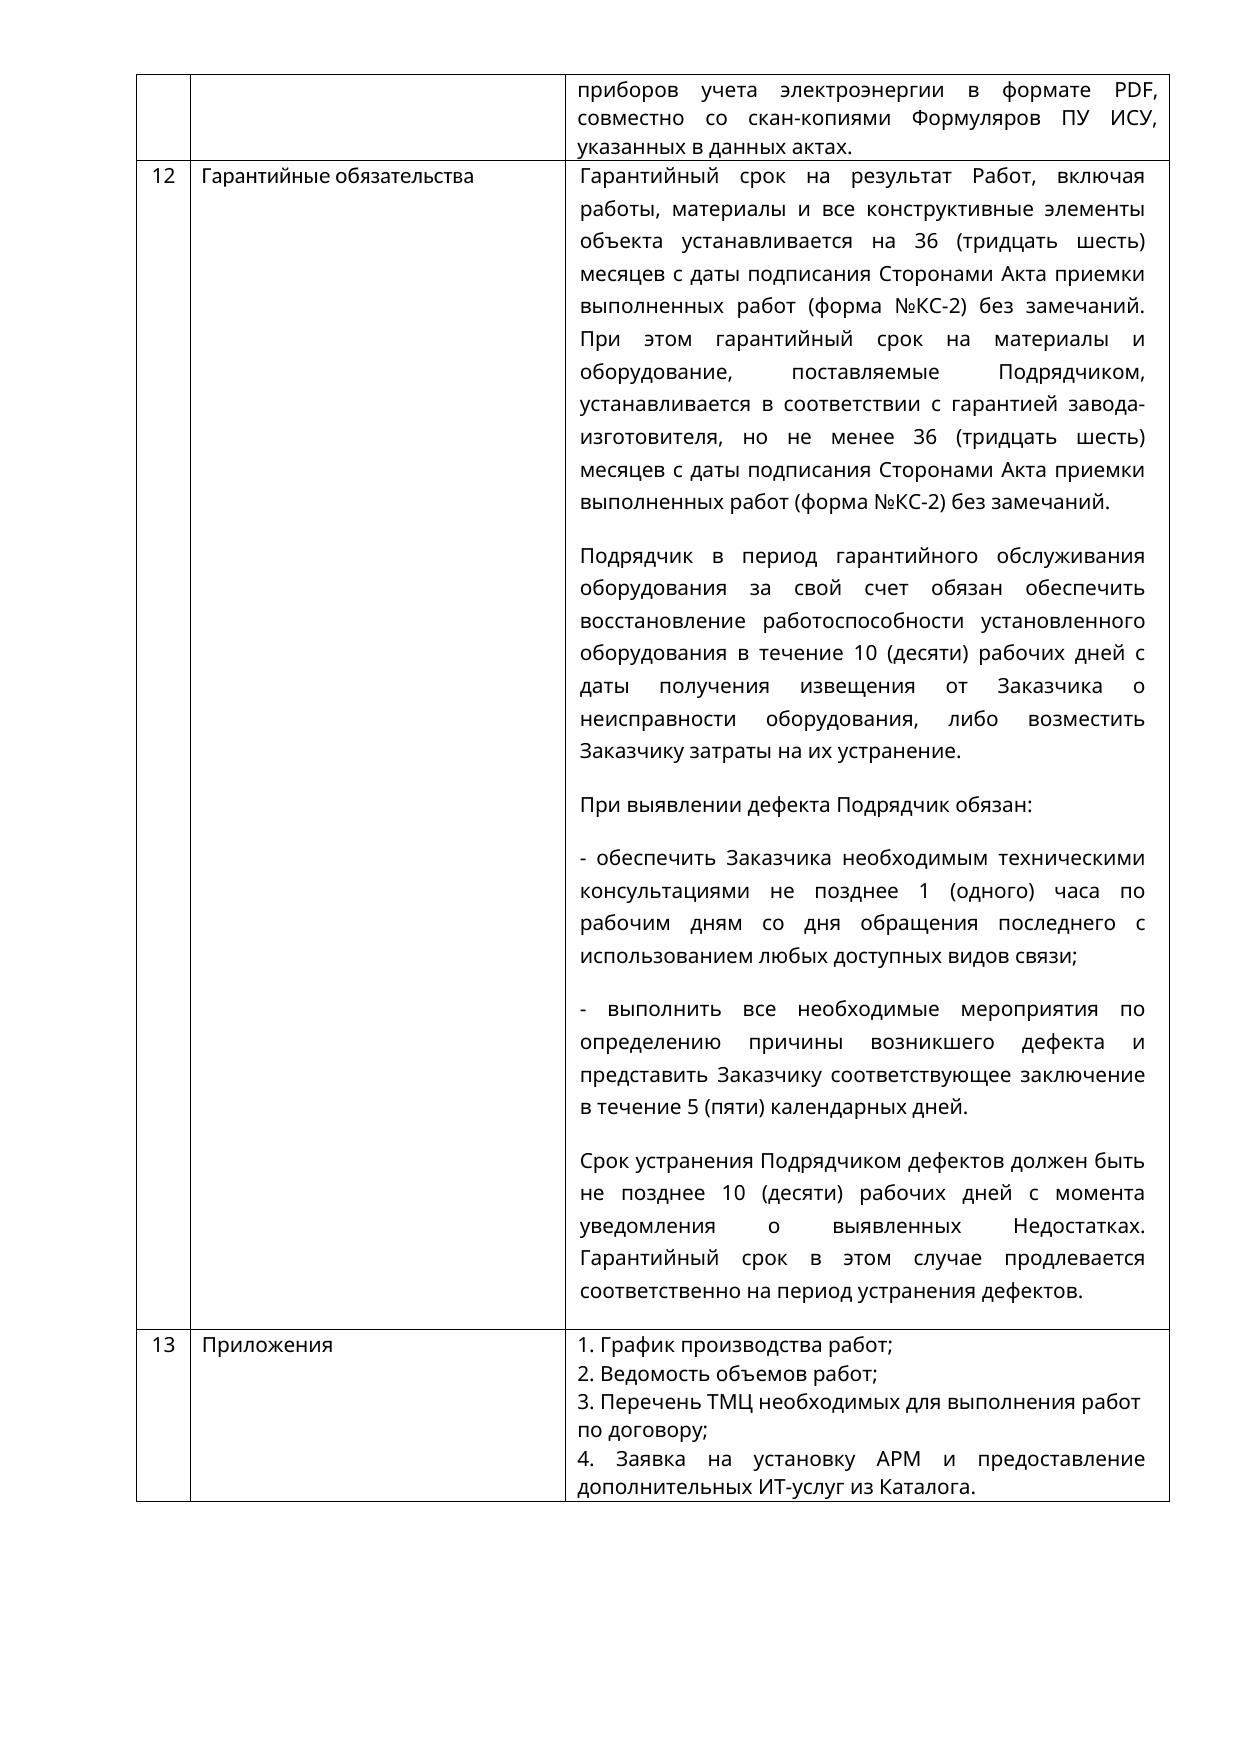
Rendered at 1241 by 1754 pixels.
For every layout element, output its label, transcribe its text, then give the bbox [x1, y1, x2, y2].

table_cell Приложения [191, 1330, 565, 1501]
table_cell 12 [137, 161, 190, 1329]
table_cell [566, 75, 1169, 160]
table_cell 13 [137, 1330, 190, 1501]
table_cell 11 [137, 75, 190, 160]
table_cell Гарантийный срок на результат Работ, включая работы, материалы и все конструктивные элементы объекта устанавливается на 36 (тридцать шесть) месяцев с даты подписания Сторонами Акта приемки выполненных работ (форма №КС-2) без замечаний. При этом гарантийный срок на материалы и оборудование, поставляемые Подрядчиком, устанавливается в соответствии с гарантией завода-изготовителя, но не менее 36 (тридцать шесть) месяцев с даты подписания Сторонами Акта приемки выполненных работ (форма №КС-2) без замечаний. Подрядчик в период гарантийного обслуживания оборудования за свой счет обязан обеспечить восстановление работоспособности установленного оборудования в течение 10 (десяти) рабочих дней с даты получения извещения от Заказчика о неисправности оборудования, либо возместить Заказчику затраты на их устранение. При выявлении дефекта Подрядчик обязан: - обеспечить Заказчика необходимым техническими консультациями не позднее 1 (одного) часа по рабочим дням со дня обращения последнего с использованием любых доступных видов связи; - выполнить все необходимые мероприятия по определению причины возникшего дефекта и представить Заказчику соответствующее заключение в течение 5 (пяти) календарных дней. Срок устранения Подрядчиком дефектов должен быть не позднее 10 (десяти) рабочих дней с момента уведомления о выявленных Недостатках. Гарантийный срок в этом случае продлевается соответственно на период устранения дефектов. [566, 161, 1169, 1329]
table_cell Гарантийные обязательства [191, 161, 565, 1329]
table_cell 1. График производства работ; 2. Ведомость объемов работ; 3. Перечень ТМЦ необходимых для выполнения работ по договору; 4. Заявка на установку АРМ и предоставление дополнительных ИТ-услуг из Каталога. [566, 1330, 1169, 1501]
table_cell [191, 75, 565, 160]
